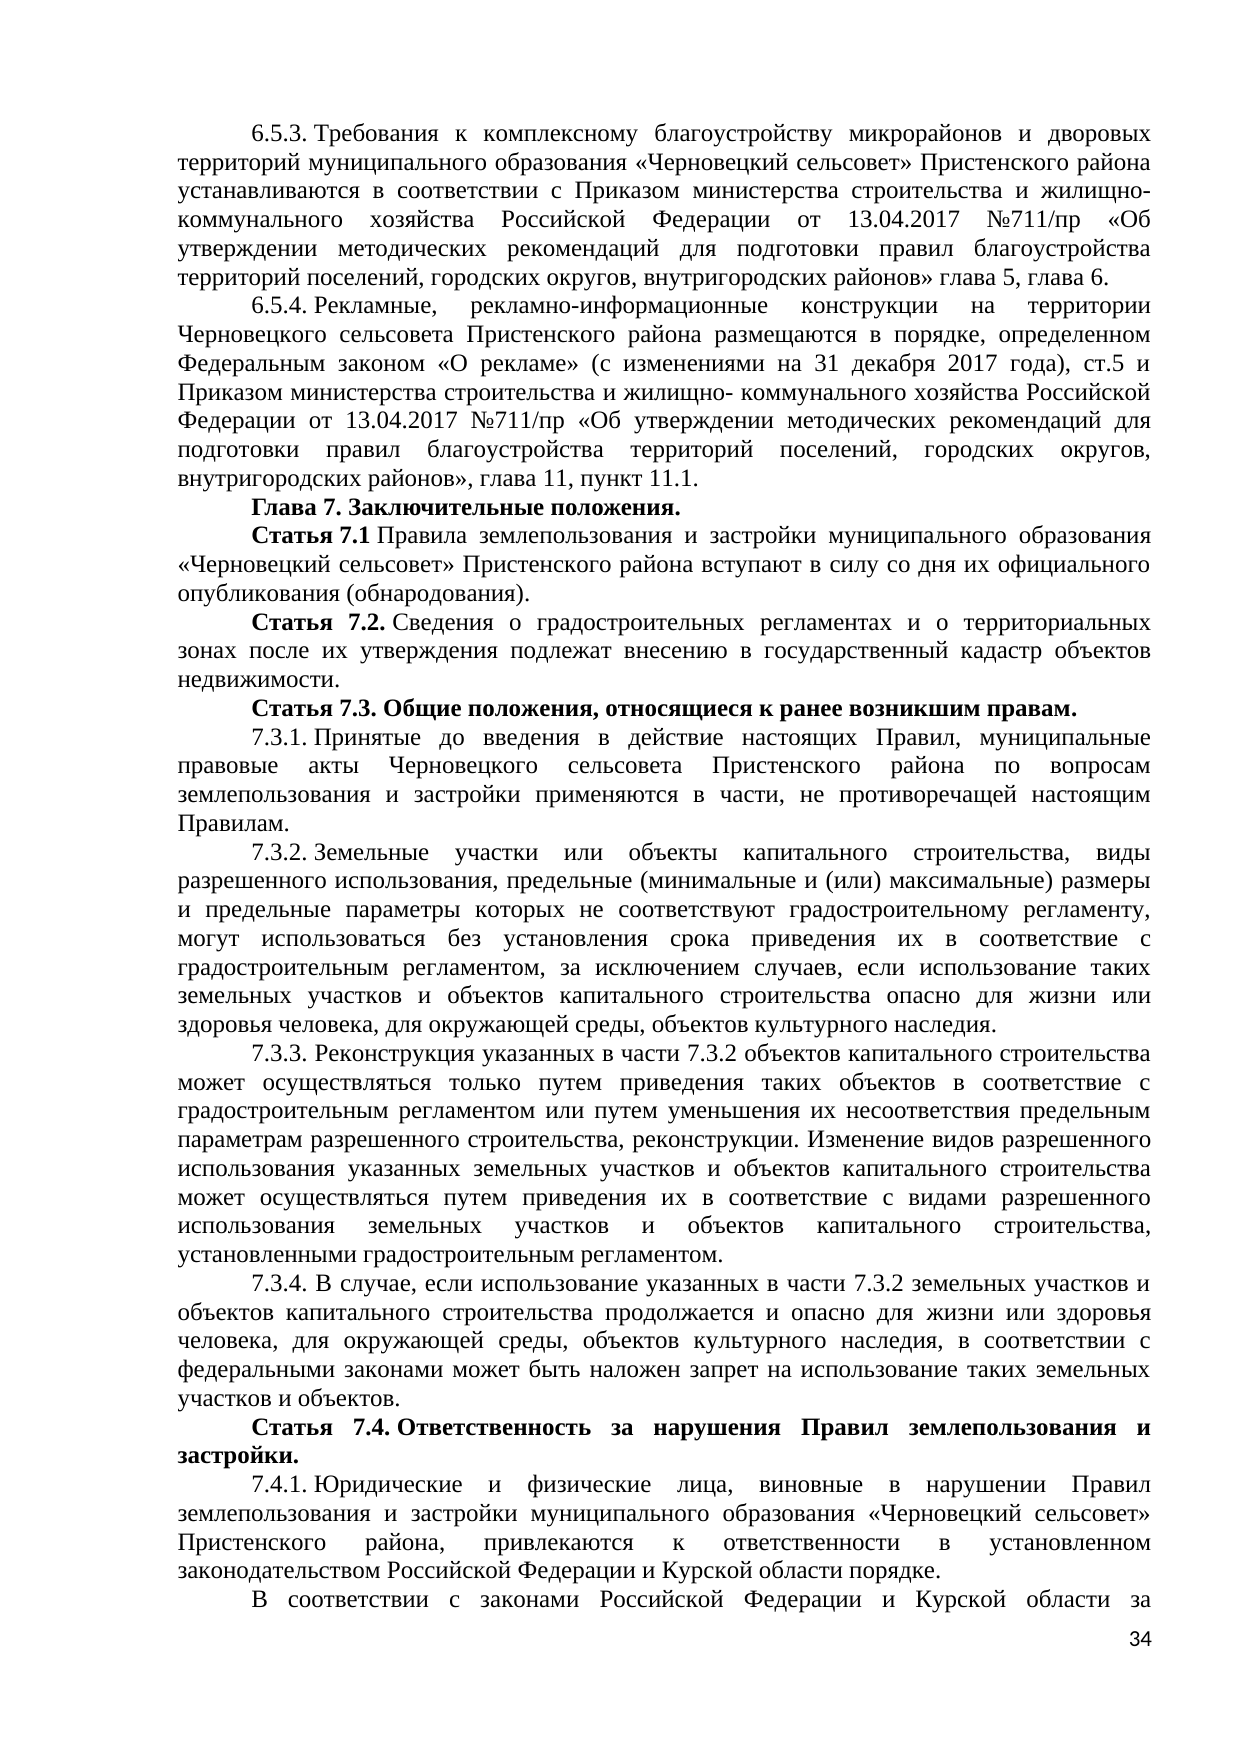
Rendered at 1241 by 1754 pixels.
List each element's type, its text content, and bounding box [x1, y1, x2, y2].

text 7.3.3. Реконструкция указанных в части 7.3.2 объектов капитального строительства может осуществляться только путем приведения таких объектов в соответствие с градостроительным регламентом или путем уменьшения их несоответствия предельным параметрам разрешенного строительства, реконструкции. Изменение видов разрешенного использования указанных земельных участков и объектов капитального строительства может осуществляться путем приведения их в соответствие с видами разрешенного использования земельных участков и объектов капитального строительства, установленными градостроительным регламентом. [177, 1038, 1152, 1268]
list Статья 7.1 Правила землепользования и застройки муниципального образования «Черновецкий сельсовет» Пристенского района вступают в силу со дня их официального опубликования (обнародования). [177, 521, 1152, 607]
text 7.3.4. В случае, если использование указанных в части 7.3.2 земельных участков и объектов капитального строительства продолжается и опасно для жизни или здоровья человека, для окружающей среды, объектов культурного наследия, в соответствии с федеральными законами может быть наложен запрет на использование таких земельных участков и объектов. [177, 1268, 1152, 1412]
list Статья 7.2. Сведения о градостроительных регламентах и о территориальных зонах после их утверждения подлежат внесению в государственный кадастр объектов недвижимости. [177, 607, 1152, 693]
text 7.3.2. Земельные участки или объекты капитального строительства, виды разрешенного использования, предельные (минимальные и (или) максимальные) размеры и предельные параметры которых не соответствуют градостроительному регламенту, могут использоваться без установления срока приведения их в соответствие с градостроительным регламентом, за исключением случаев, если использование таких земельных участков и объектов капитального строительства опасно для жизни или здоровья человека, для окружающей среды, объектов культурного наследия. [177, 837, 1152, 1038]
text 6.5.3. Требования к комплексному благоустройству микрорайонов и дворовых территорий муниципального образования «Черновецкий сельсовет» Пристенского района устанавливаются в соответствии с Приказом министерства строительства и жилищно- коммунального хозяйства Российской Федерации от 13.04.2017 №711/пр «Об утверждении методических рекомендаций для подготовки правил благоустройства территорий поселений, городских округов, внутригородских районов» глава 5, глава 6. [177, 118, 1152, 291]
list Статья 7.4. Ответственность за нарушения Правил землепользования и застройки. [177, 1412, 1152, 1469]
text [177, 1584, 1152, 1613]
text 7.4.1. Юридические и физические лица, виновные в нарушении Правил землепользования и застройки муниципального образования «Черновецкий сельсовет» Пристенского района, привлекаются к ответственности в установленном законодательством Российской Федерации и Курской области порядке. [177, 1469, 1152, 1584]
text 6.5.4. Рекламные, рекламно-информационные конструкции на территории Черновецкого сельсовета Пристенского района размещаются в порядке, определенном Федеральным законом «О рекламе» (с изменениями на 31 декабря 2017 года), ст.5 и Приказом министерства строительства и жилищно- коммунального хозяйства Российской Федерации от 13.04.2017 №711/пр «Об утверждении методических рекомендаций для подготовки правил благоустройства территорий поселений, городских округов, внутригородских районов», глава 11, пункт 11.1. [177, 291, 1152, 492]
list Статья 7.3. Общие положения, относящиеся к ранее возникшим правам. [177, 693, 1152, 722]
subtitle Глава 7. Заключительные положения. [177, 492, 1152, 521]
text 7.3.1. Принятые до введения в действие настоящих Правил, муниципальные правовые акты Черновецкого сельсовета Пристенского района по вопросам землепользования и застройки применяются в части, не противоречащей настоящим Правилам. [177, 722, 1152, 837]
